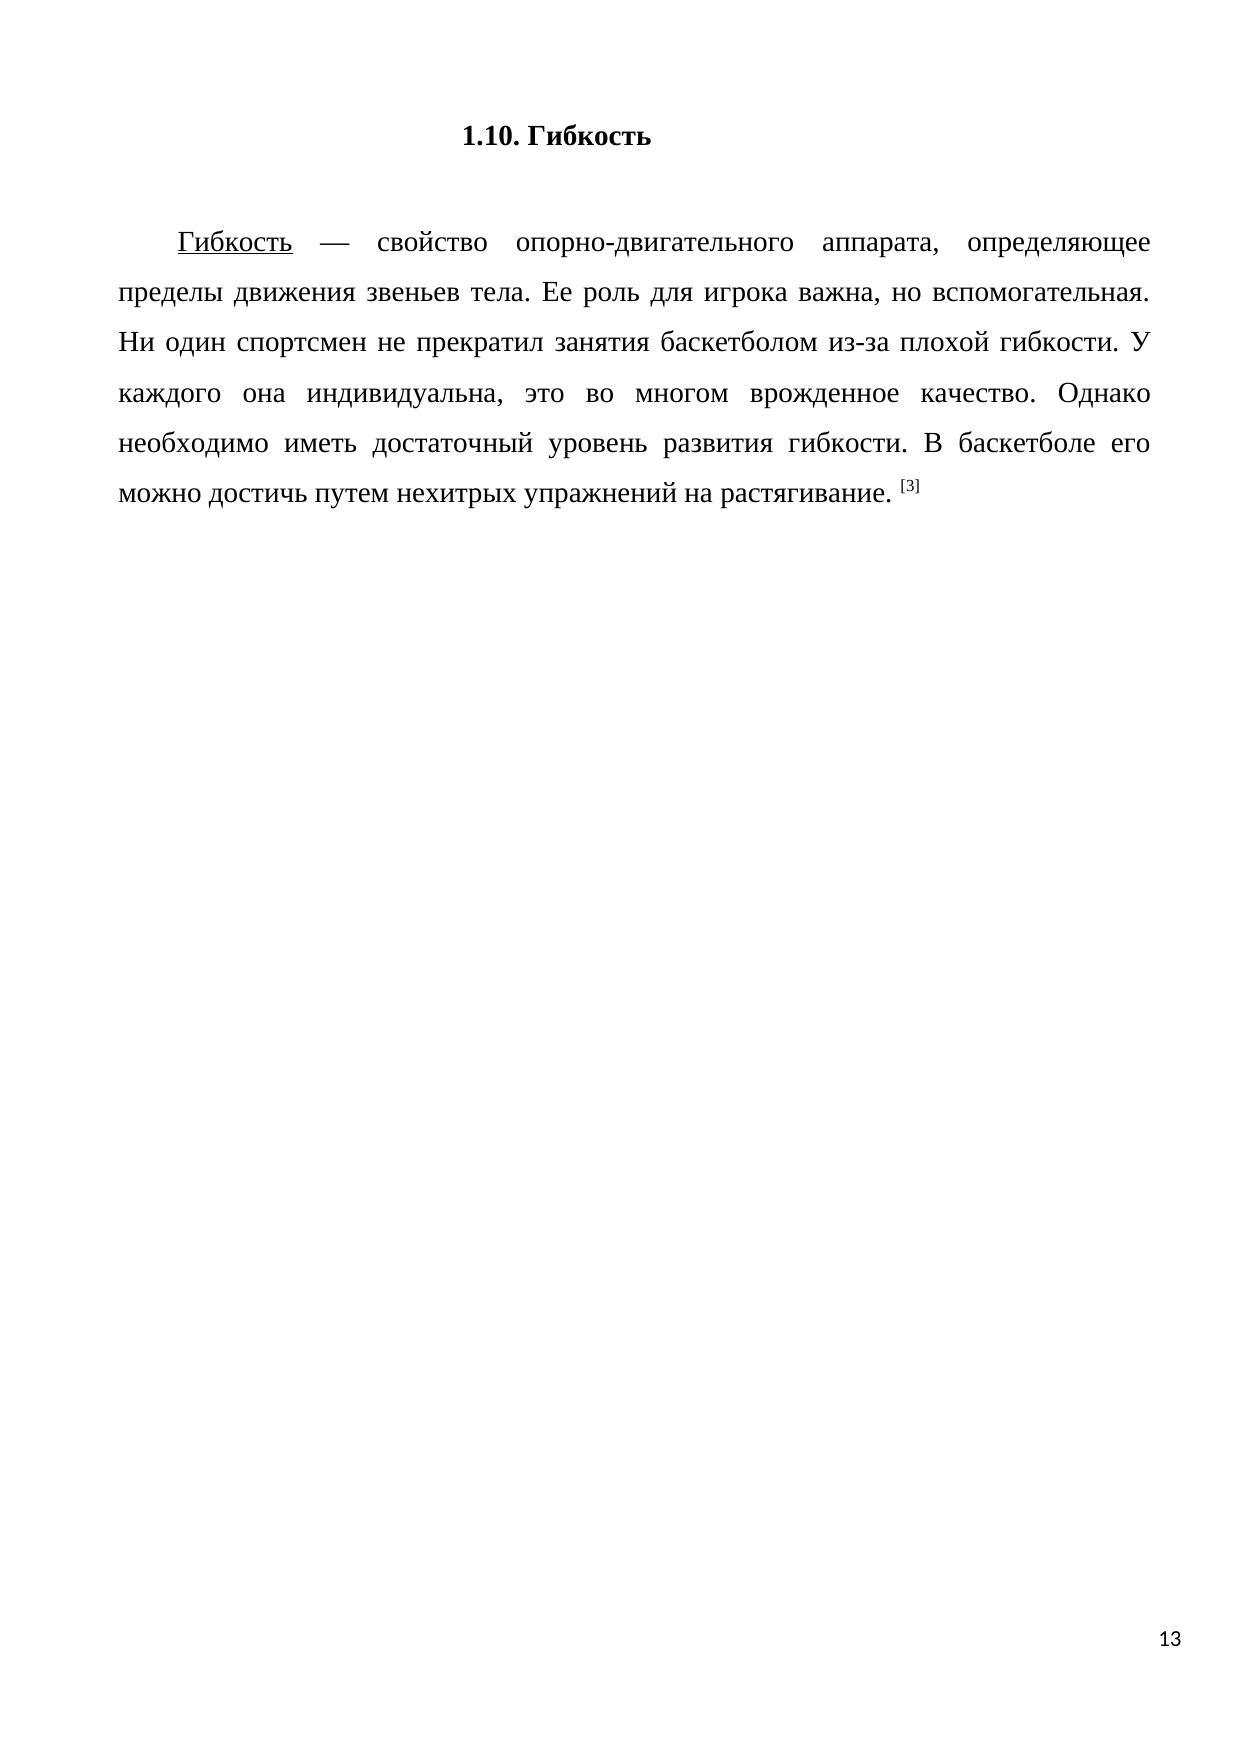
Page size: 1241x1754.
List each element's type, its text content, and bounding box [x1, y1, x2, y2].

text 1.10. Гибкость [177, 118, 1181, 152]
text Гибкость — свойство опорно-двигательного аппарата, определяющее пределы движения звеньев тела. Ее роль для игрока важна, но вспомогательная. Ни один спортсмен не прекратил занятия баскетболом из-за плохой гибкости. У каждого она индивидуальна, это во многом врожденное качество. Однако необходимо иметь достаточный уровень развития гибкости. В баскетболе его можно достичь путем нехитрых упражнений на растягивание. [3] [118, 224, 1152, 509]
